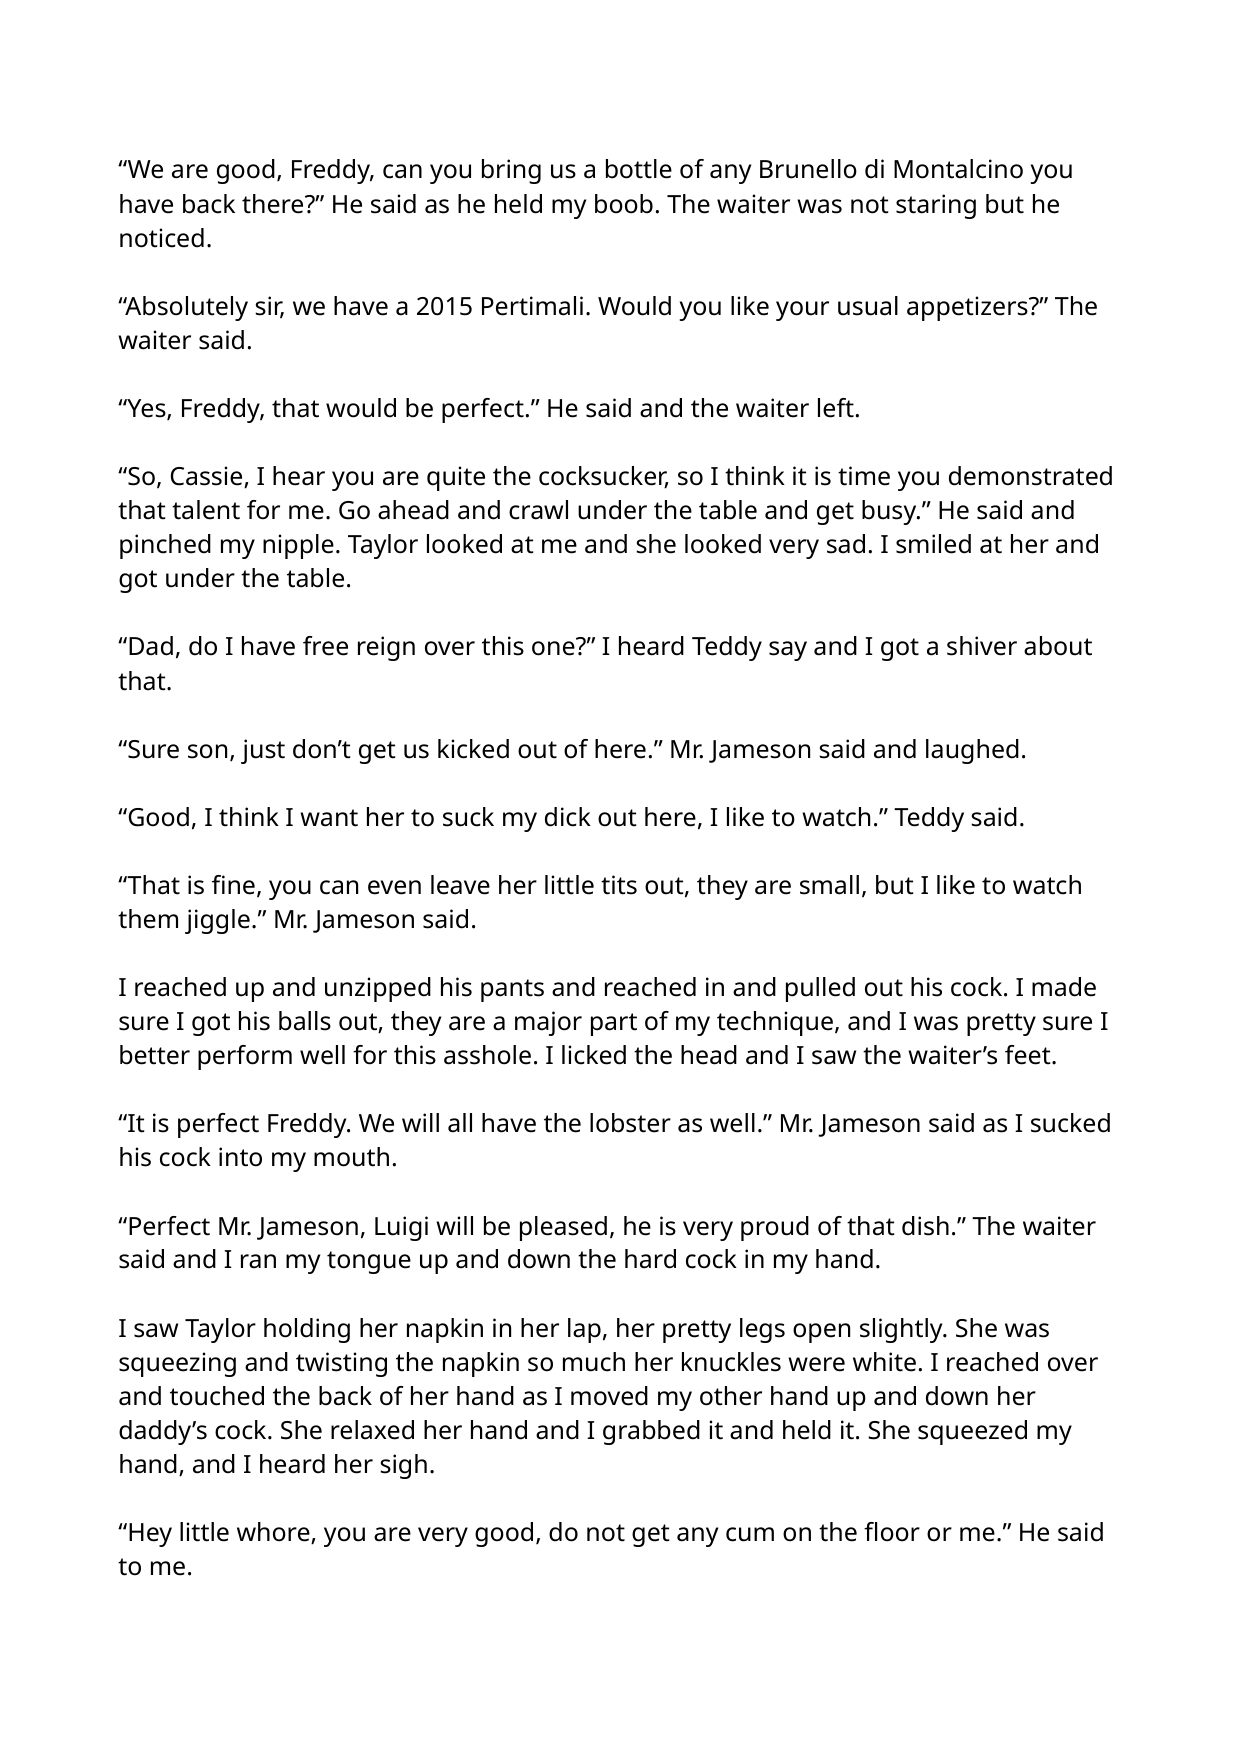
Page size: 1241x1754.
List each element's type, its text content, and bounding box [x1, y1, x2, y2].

text “Hey little whore, you are very good, do not get any cum on the floor or me.” He said to me. [118, 1515, 1122, 1583]
text “Perfect Mr. Jameson, Luigi will be pleased, he is very proud of that dish.” The waiter said and I ran my tongue up and down the hard cock in my hand. [118, 1208, 1122, 1276]
text I reached up and unzipped his pants and reached in and pulled out his cock. I made sure I got his balls out, they are a major part of my technique, and I was pretty sure I better perform well for this asshole. I licked the head and I saw the waiter’s feet. [118, 970, 1122, 1072]
text “Absolutely sir, we have a 2015 Pertimali. Would you like your usual appetizers?” The waiter said. [118, 288, 1122, 357]
text “We are good, Freddy, can you bring us a bottle of any Brunello di Montalcino you have back there?” He said as he held my boob. The waiter was not staring but he noticed. [118, 152, 1122, 254]
text “So, Cassie, I hear you are quite the cocksucker, so I think it is time you demonstrated that talent for me. Go ahead and crawl under the table and get busy.” He said and pinched my nipple. Taylor looked at me and she looked very sad. I smiled at her and got under the table. [118, 459, 1122, 595]
text “Sure son, just don’t get us kicked out of here.” Mr. Jameson said and laughed. [118, 731, 1122, 765]
text “Dad, do I have free reign over this one?” I heard Teddy say and I got a shiver about that. [118, 629, 1122, 697]
text I saw Taylor holding her napkin in her lap, her pretty legs open slightly. She was squeezing and twisting the napkin so much her knuckles were white. I reached over and touched the back of her hand as I moved my other hand up and down her daddy’s cock. She relaxed her hand and I grabbed it and held it. She squeezed my hand, and I heard her sigh. [118, 1310, 1122, 1481]
text “Yes, Freddy, that would be perfect.” He said and the waiter left. [118, 391, 1122, 425]
text “It is perfect Freddy. We will all have the lobster as well.” Mr. Jameson said as I sucked his cock into my mouth. [118, 1106, 1122, 1174]
text “Good, I think I want her to suck my dick out here, I like to watch.” Teddy said. [118, 799, 1122, 833]
text “That is fine, you can even leave her little tits out, they are small, but I like to watch them jiggle.” Mr. Jameson said. [118, 867, 1122, 936]
